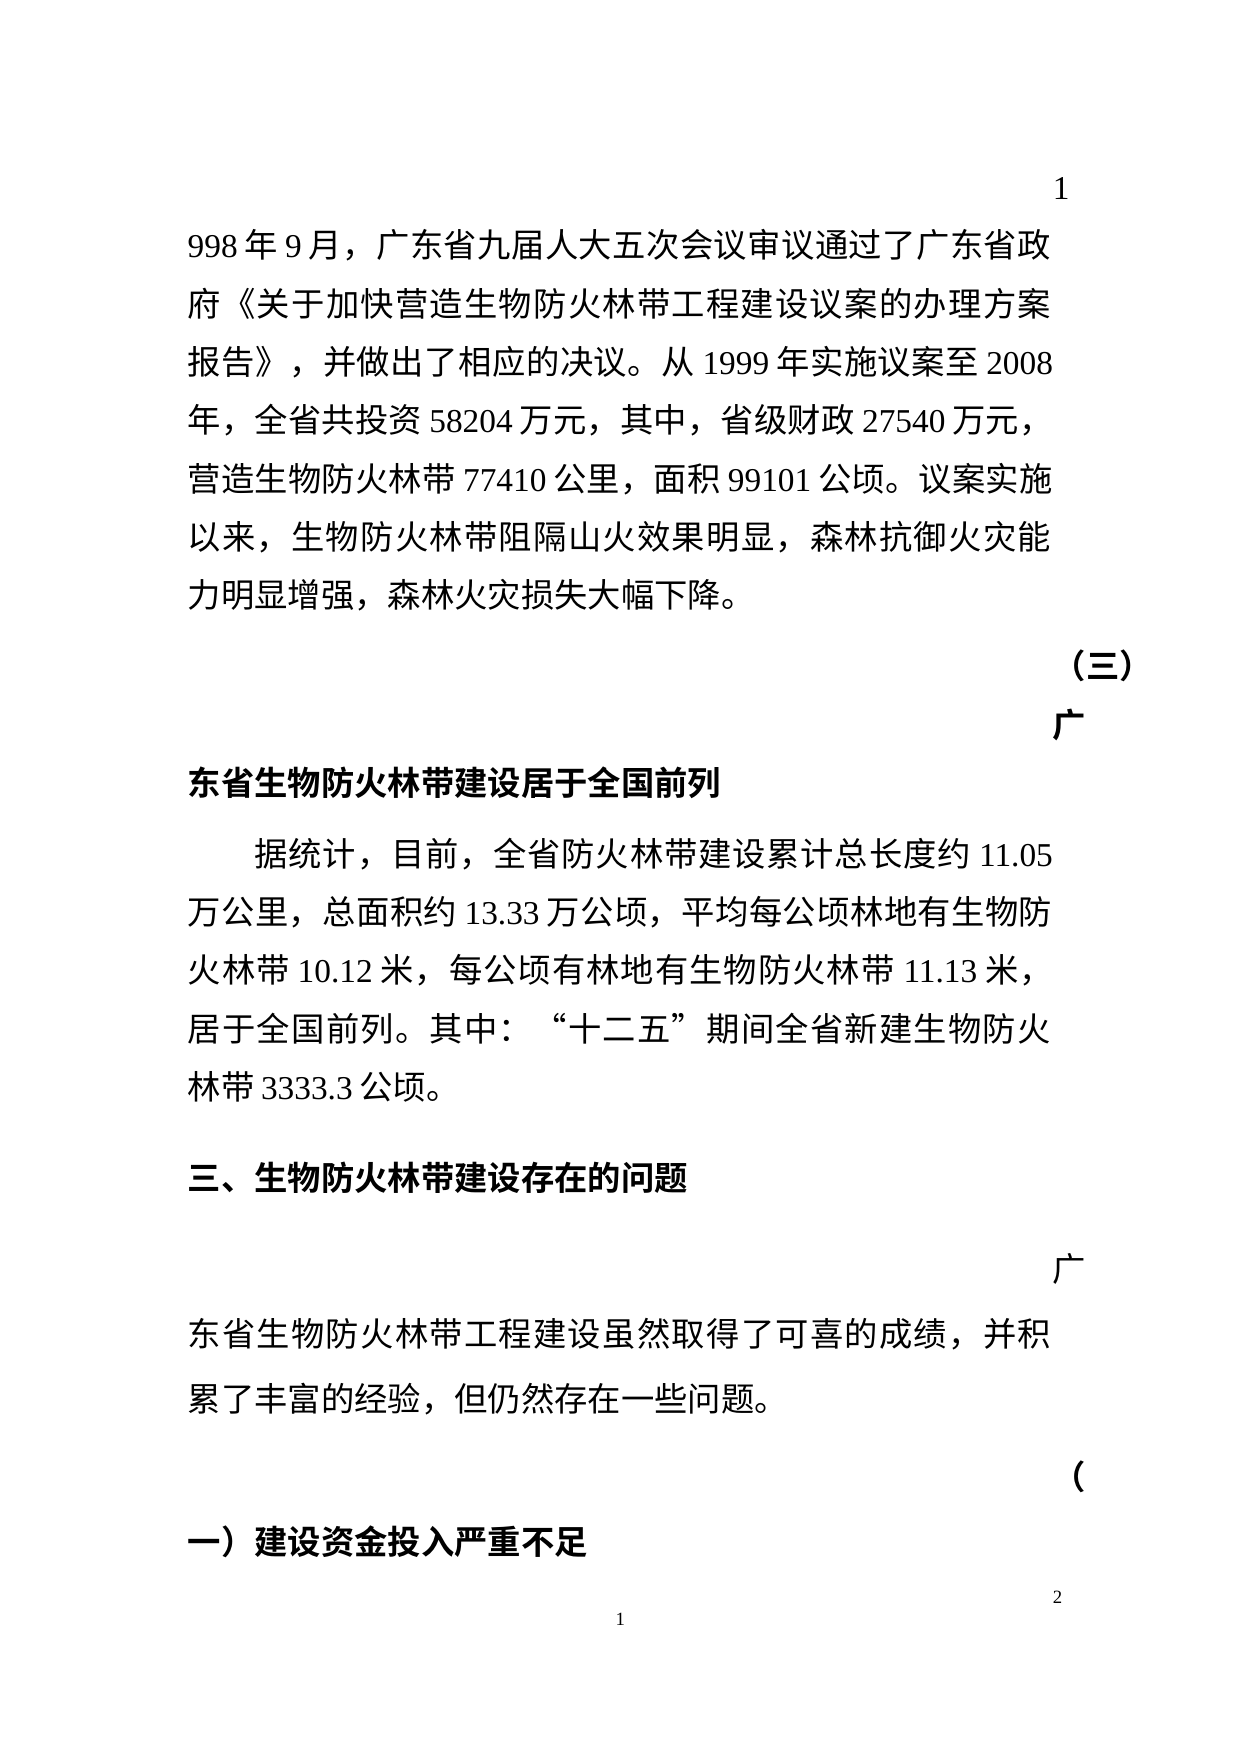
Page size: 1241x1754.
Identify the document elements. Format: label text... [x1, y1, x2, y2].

subtitle 生物防火林带建设存在的问题 [187, 1144, 1053, 1202]
list 广东省生物防火林带工程建设虽然取得了可喜的成绩，并积累了丰富的经验，但仍然存在一些问题。 [187, 1234, 1053, 1429]
text 据统计，目前，全省防火林带建设累计总长度约11.05万公里，总面积约13.33万公顷，平均每公顷林地有生物防火林带10.12米，每公顷有林地有生物防火林带11.13米，居于全国前列。其中：“十二五”期间全省新建生物防火林带3333.3公顷。 [187, 819, 1053, 1111]
list 1998年9月，广东省九届人大五次会议审议通过了广东省政府《关于加快营造生物防火林带工程建设议案的办理方案报告》，并做出了相应的决议。从1999年实施议案至2008年，全省共投资58204万元，其中，省级财政27540万元，营造生物防火林带77410公里，面积99101公顷。议案实施以来，生物防火林带阻隔山火效果明显，森林抗御火灾能力明显增强，森林火灾损失大幅下降。 [187, 153, 1053, 619]
subtitle 广东省生物防火林带建设居于全国前列 [187, 632, 1053, 807]
subtitle （一）建设资金投入严重不足 [187, 1442, 1053, 1572]
